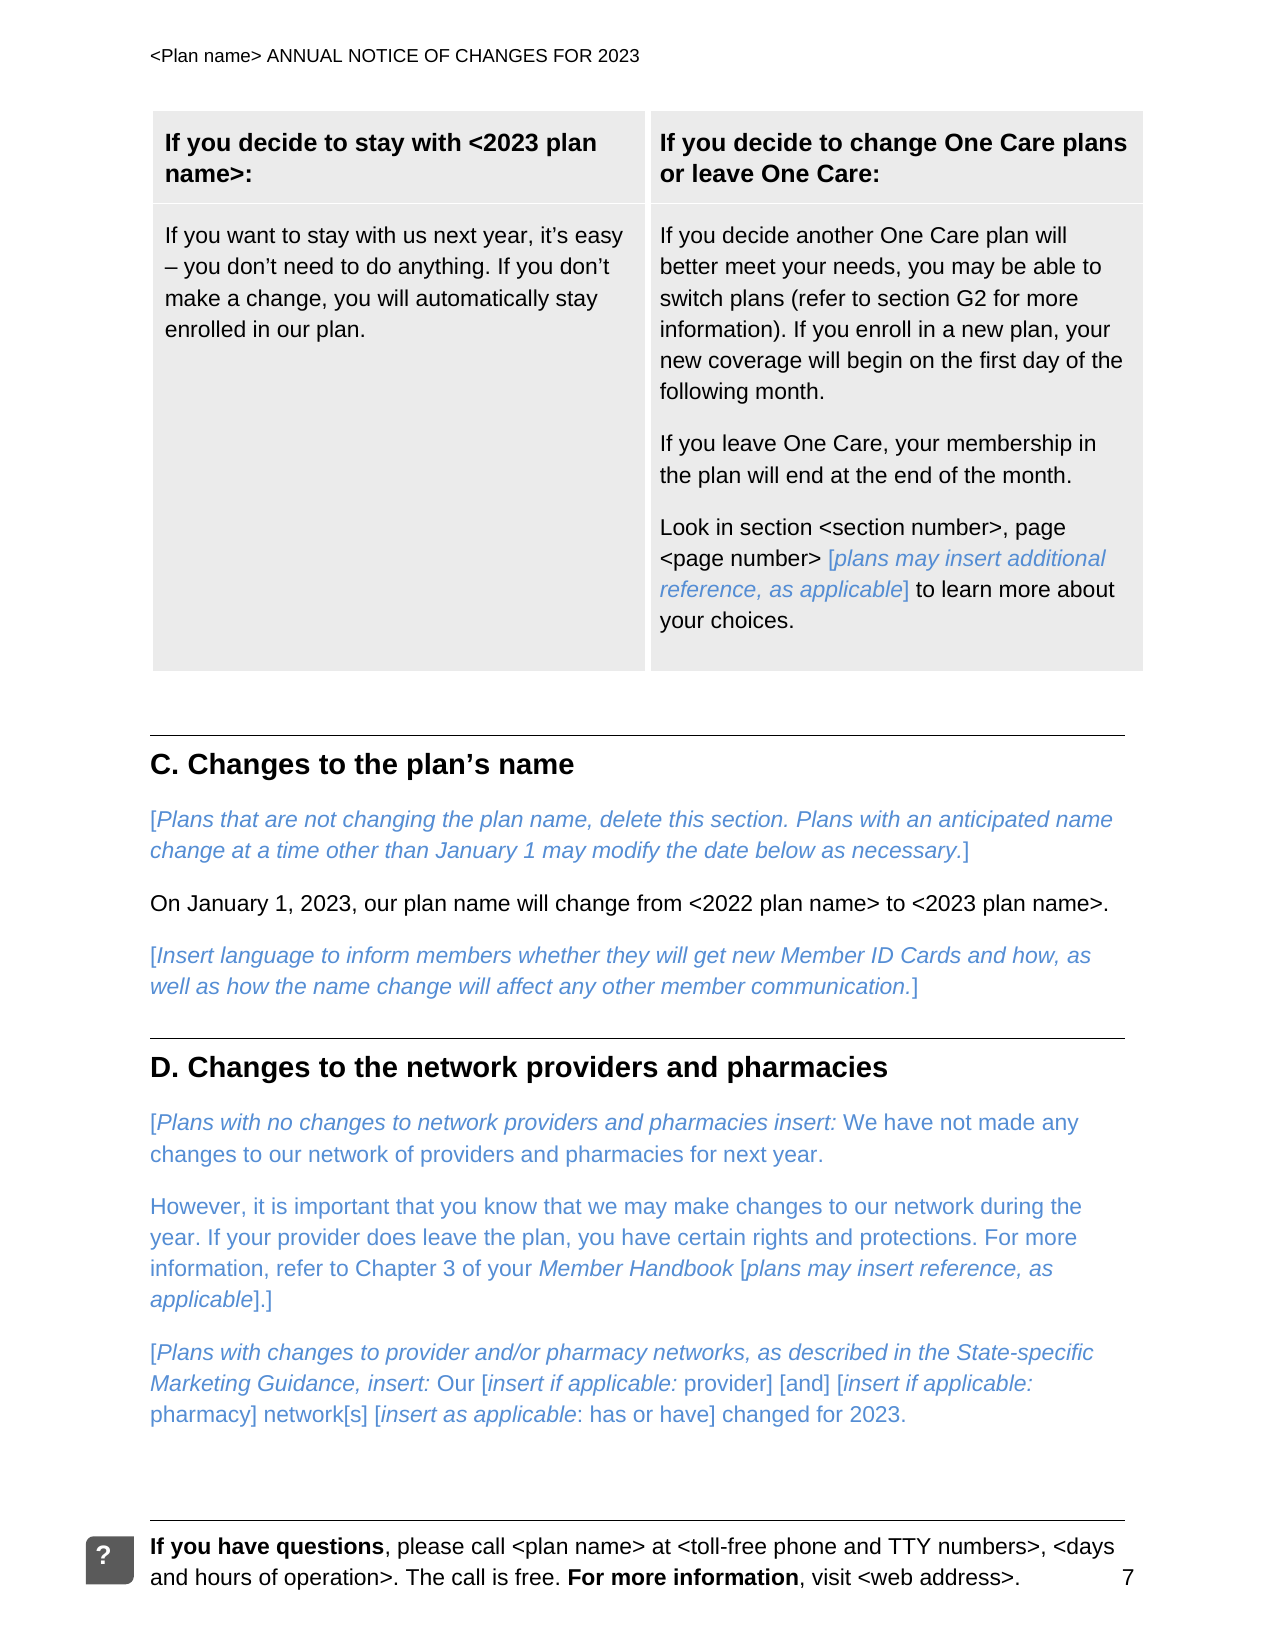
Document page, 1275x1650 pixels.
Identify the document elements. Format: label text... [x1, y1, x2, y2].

table_cell If you want to stay with us next year, it’s easy – you don’t need to do anything. If you don’t make a change, you will automatically stay enrolled in our plan. [153, 204, 645, 671]
table_header If you decide to stay with <2023 plan name>: [153, 111, 645, 203]
text [Insert language to inform members whether they will get new Member ID Cards and how, as well as how the name change will affect any other member communication.] [150, 938, 1125, 1001]
table_cell If you decide another One Care plan will better meet your needs, you may be able to switch plans (refer to section G2 for more information). If you enroll in a new plan, your new coverage will begin on the first day of the following month. If you leave One Care, your membership in the plan will end at the end of the month. Look in section <section number>, page <page number> [plans may insert additional reference, as applicable] to learn more about your choices. [651, 204, 1143, 671]
text On January 1, 2023, our plan name will change from <2022 plan name> to <2023 plan name>. [150, 886, 1125, 917]
text [Plans with no changes to network providers and pharmacies insert: We have not made any changes to our network of providers and pharmacies for next year. [150, 1106, 1125, 1168]
text [Plans that are not changing the plan name, delete this section. Plans with an anticipated name change at a time other than January 1 may modify the date below as necessary.] [150, 803, 1125, 865]
text [Plans with changes to provider and/or pharmacy networks, as described in the State-specific Marketing Guidance, insert: Our [insert if applicable: provider] [and] [insert if applicable: pharmacy] network[s] [insert as applicable: has or have] changed for 2023. [150, 1335, 1125, 1429]
subtitle Changes to the plan’s name [150, 736, 1125, 782]
subtitle Changes to the network providers and pharmacies [150, 1039, 1125, 1085]
text However, it is important that you know that we may make changes to our network during the year. If your provider does leave the plan, you have certain rights and protections. For more information, refer to Chapter 3 of your Member Handbook [plans may insert reference, as applicable].] [150, 1189, 1125, 1314]
table_header If you decide to change One Care plans or leave One Care: [651, 111, 1143, 203]
